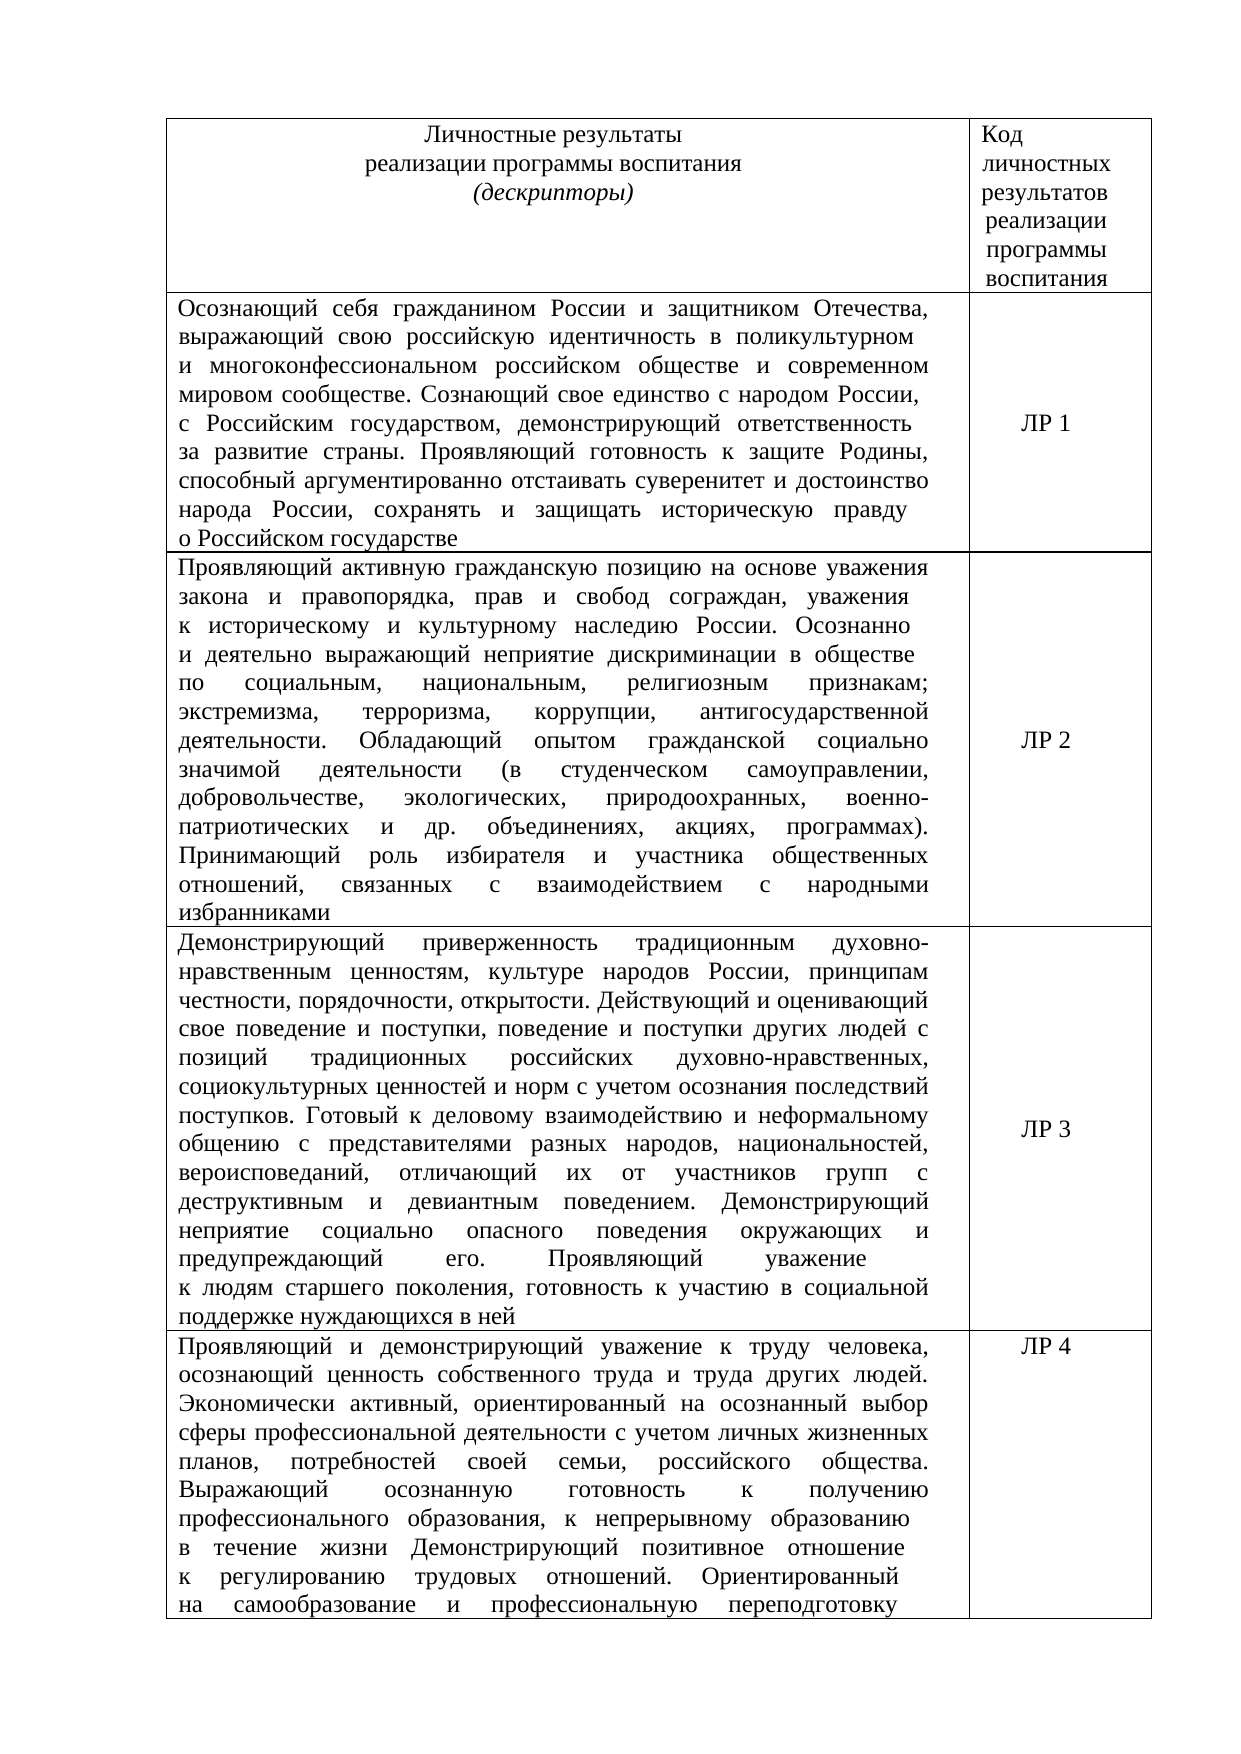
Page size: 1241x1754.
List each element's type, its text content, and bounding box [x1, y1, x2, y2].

table_cell Осознающий себя гражданином России и защитником Отечества, выражающий свою российскую идентичность в поликультурном и многоконфессиональном российском обществе и современном мировом сообществе. Сознающий свое единство с народом России, с Российским государством, демонстрирующий ответственность за развитие страны. Проявляющий готовность к защите Родины, способный аргументированно отстаивать суверенитет и достоинство народа России, сохранять и защищать историческую правду о Российском государстве [167, 293, 969, 551]
table_cell Проявляющий активную гражданскую позицию на основе уважения закона и правопорядка, прав и свобод сограждан, уважения к историческому и культурному наследию России. Осознанно и деятельно выражающий неприятие дискриминации в обществе по социальным, национальным, религиозным признакам; экстремизма, терроризма, коррупции, антигосударственной деятельности. Обладающий опытом гражданской социально значимой деятельности (в студенческом самоуправлении, добровольчестве, экологических, природоохранных, военно-патриотических и др. объединениях, акциях, программах). Принимающий роль избирателя и участника общественных отношений, связанных с взаимодействием с народными избранниками [167, 553, 969, 926]
table_cell ЛР 3 [970, 927, 1151, 1330]
table_cell ЛР 4 [970, 1331, 1151, 1618]
table_header Код личностных результатов реализации программы воспитания [970, 119, 1151, 292]
table_cell ЛР 1 [970, 293, 1151, 551]
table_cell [167, 1331, 969, 1618]
table_cell ЛР 2 [970, 553, 1151, 926]
table_header Личностные результаты реализации программы воспитания (дескрипторы) [167, 119, 969, 292]
table_cell Демонстрирующий приверженность традиционным духовно-нравственным ценностям, культуре народов России, принципам честности, порядочности, открытости. Действующий и оценивающий свое поведение и поступки, поведение и поступки других людей с позиций традиционных российских духовно-нравственных, социокультурных ценностей и норм с учетом осознания последствий поступков. Готовый к деловому взаимодействию и неформальному общению с представителями разных народов, национальностей, вероисповеданий, отличающий их от участников групп с деструктивным и девиантным поведением. Демонстрирующий неприятие социально опасного поведения окружающих и предупреждающий его. Проявляющий уважение к людям старшего поколения, готовность к участию в социальной поддержке нуждающихся в ней [167, 927, 969, 1330]
